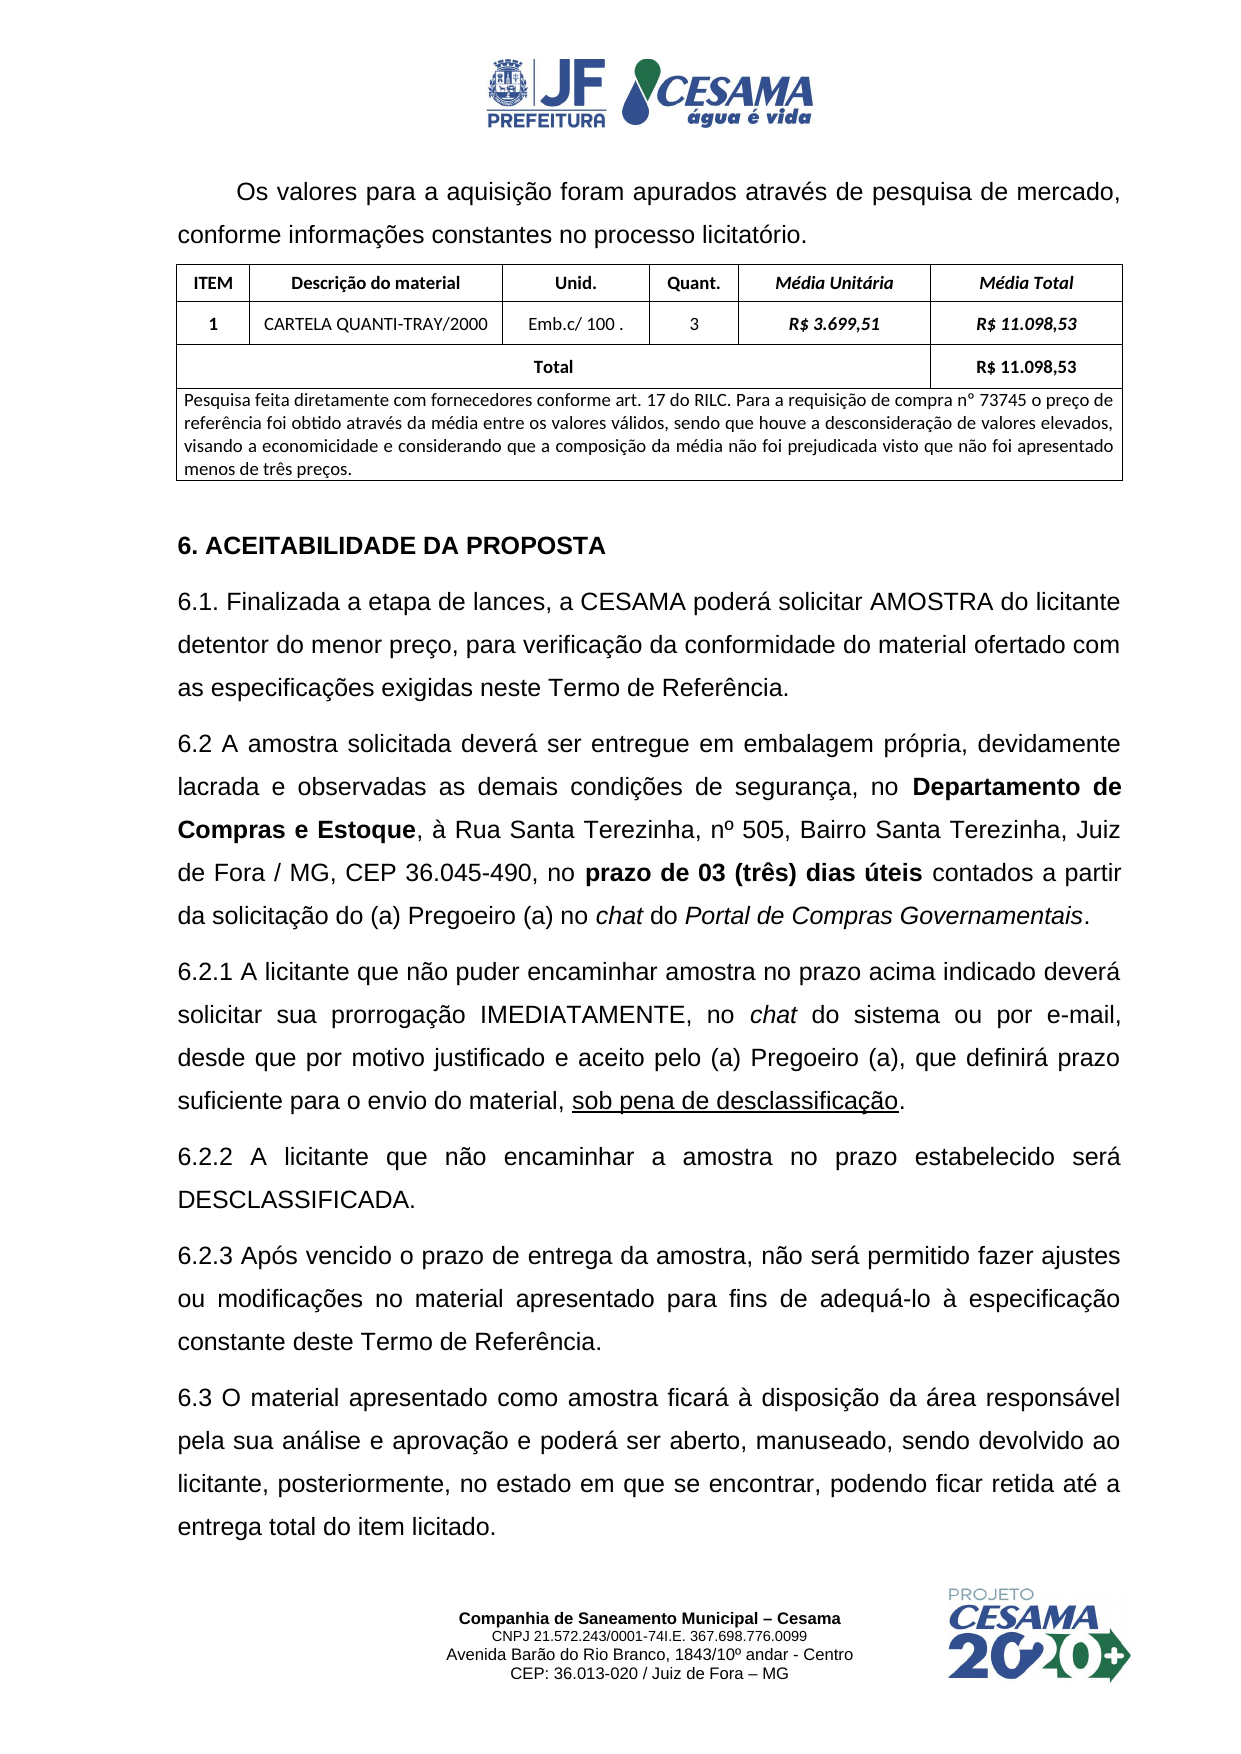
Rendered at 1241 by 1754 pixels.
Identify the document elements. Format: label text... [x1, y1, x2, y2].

table_header Quant. [650, 265, 738, 301]
table_cell CARTELA QUANTI-TRAY/2000 [250, 302, 502, 344]
table_header Média Total [931, 265, 1122, 301]
table_cell R$ 3.699,51 [739, 302, 930, 344]
table_cell Total [177, 345, 930, 388]
table_cell 3 [650, 302, 738, 344]
text 6.2 A amostra solicitada deverá ser entregue em embalagem própria, devidamente lacrada e observadas as demais condições de segurança, no Departamento de Compras e Estoque, à Rua Santa Terezinha, nº 505, Bairro Santa Terezinha, Juiz de Fora / MG, CEP 36.045-490, no prazo de 03 (três) dias úteis contados a partir da solicitação do (a) Pregoeiro (a) no chat do Portal de Compras Governamentais. [177, 729, 1122, 930]
text 6.2.2 A licitante que não encaminhar a amostra no prazo estabelecido será DESCLASSIFICADA. [177, 1142, 1122, 1214]
table_header ITEM [177, 265, 249, 301]
table_cell R$ 11.098,53 [931, 345, 1122, 388]
text 6.2.1 A licitante que não puder encaminhar amostra no prazo acima indicado deverá solicitar sua prorrogação IMEDIATAMENTE, no chat do sistema ou por e-mail, desde que por motivo justificado e aceito pelo (a) Pregoeiro (a), que definirá prazo suficiente para o envio do material, sob pena de desclassificação. [177, 957, 1122, 1115]
text 6.3 O material apresentado como amostra ficará à disposição da área responsável pela sua análise e aprovação e poderá ser aberto, manuseado, sendo devolvido ao licitante, posteriormente, no estado em que se encontrar, podendo ficar retida até a entrega total do item licitado. [177, 1383, 1122, 1541]
table_cell R$ 11.098,53 [931, 302, 1122, 344]
text 6.1. Finalizada a etapa de lances, a CESAMA poderá solicitar AMOSTRA do licitante detentor do menor preço, para verificação da conformidade do material ofertado com as especificações exigidas neste Termo de Referência. [177, 587, 1122, 702]
picture [948, 1588, 1131, 1683]
text Os valores para a aquisição foram apurados através de pesquisa de mercado, conforme informações constantes no processo licitatório. [177, 177, 1122, 249]
table_header Descrição do material [250, 265, 502, 301]
table_cell Emb.c/ 100 . [503, 302, 649, 344]
table_cell 1 [177, 302, 249, 344]
table_cell Pesquisa feita diretamente com fornecedores conforme art. 17 do RILC. Para a requisição de compra nº 73745 o preço de referência foi obtido através da média entre os valores válidos, sendo que houve a desconsideração de valores elevados, visando a economicidade e considerando que a composição da média não foi prejudicada visto que não foi apresentado menos de três preços. [177, 389, 1122, 480]
table_header Média Unitária [739, 265, 930, 301]
picture [486, 59, 813, 128]
text 6. ACEITABILIDADE DA PROPOSTA [177, 531, 1122, 560]
text 6.2.3 Após vencido o prazo de entrega da amostra, não será permitido fazer ajustes ou modificações no material apresentado para fins de adequá-lo à especificação constante deste Termo de Referência. [177, 1241, 1122, 1356]
table_header Unid. [503, 265, 649, 301]
